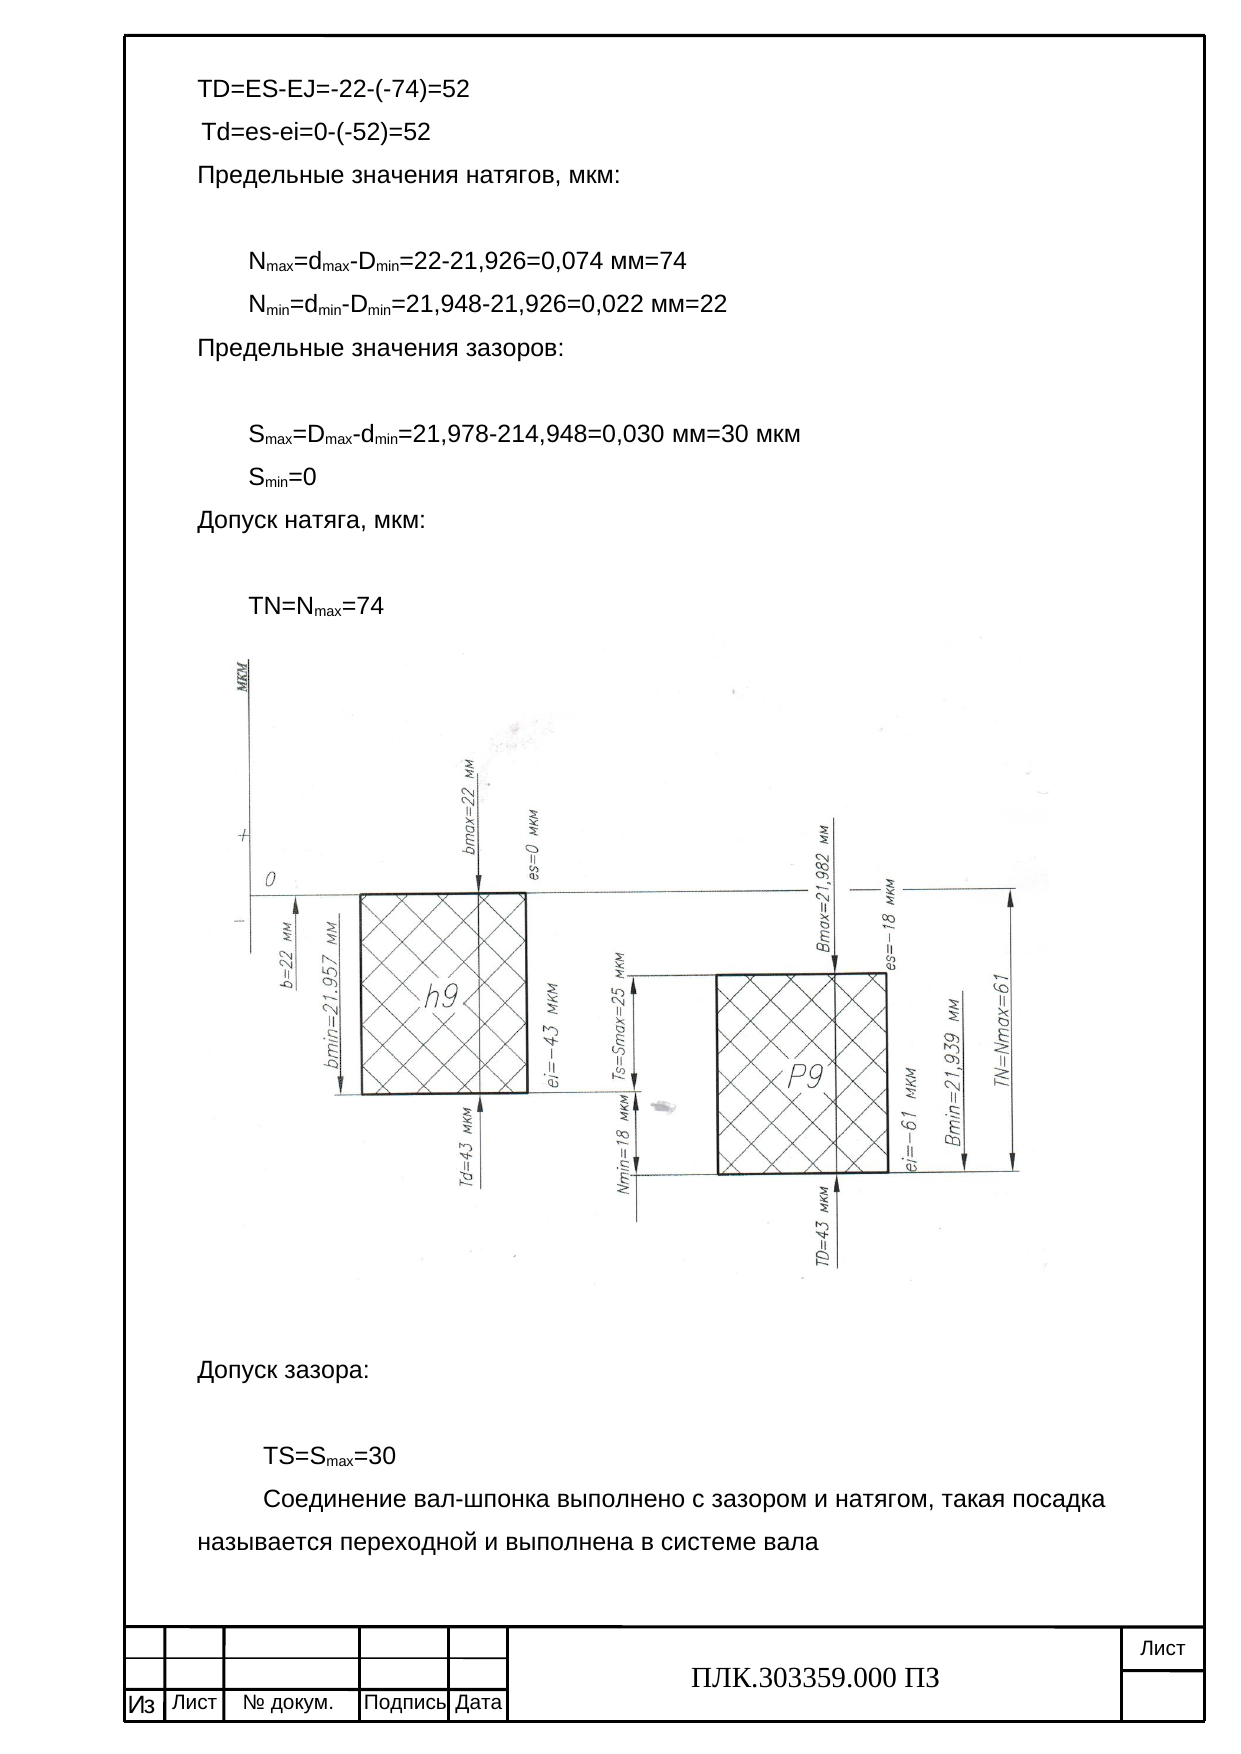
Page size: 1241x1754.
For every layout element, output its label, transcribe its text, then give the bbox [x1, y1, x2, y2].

text TN=Nmax=74 [197, 591, 1152, 620]
picture [197, 634, 1049, 1297]
text TD=ES-EJ=-22-(-74)=52 [197, 74, 1152, 103]
text TS=Smax=30 [197, 1441, 1152, 1469]
text Nmax=dmax-Dmin=22-21,926=0,074 мм=74 [197, 246, 1152, 275]
text Допуск зазора: [197, 1354, 1152, 1426]
text Предельные значения зазоров: [197, 333, 1152, 404]
text Предельные значения натягов, мкм: [197, 160, 1152, 232]
text Соединение вал-шпонка выполнено с зазором и натягом, такая посадка называется переходной и выполнена в системе вала [197, 1484, 1152, 1556]
text Td=es-ei=0-(-52)=52 [159, 117, 1152, 146]
text Smin=0 [197, 462, 1152, 491]
text Smax=Dmax-dmin=21,978-214,948=0,030 мм=30 мкм [197, 419, 1152, 448]
text Nmin=dmin-Dmin=21,948-21,926=0,022 мм=22 [197, 289, 1152, 318]
text Допуск натяга, мкм: [197, 505, 1152, 577]
